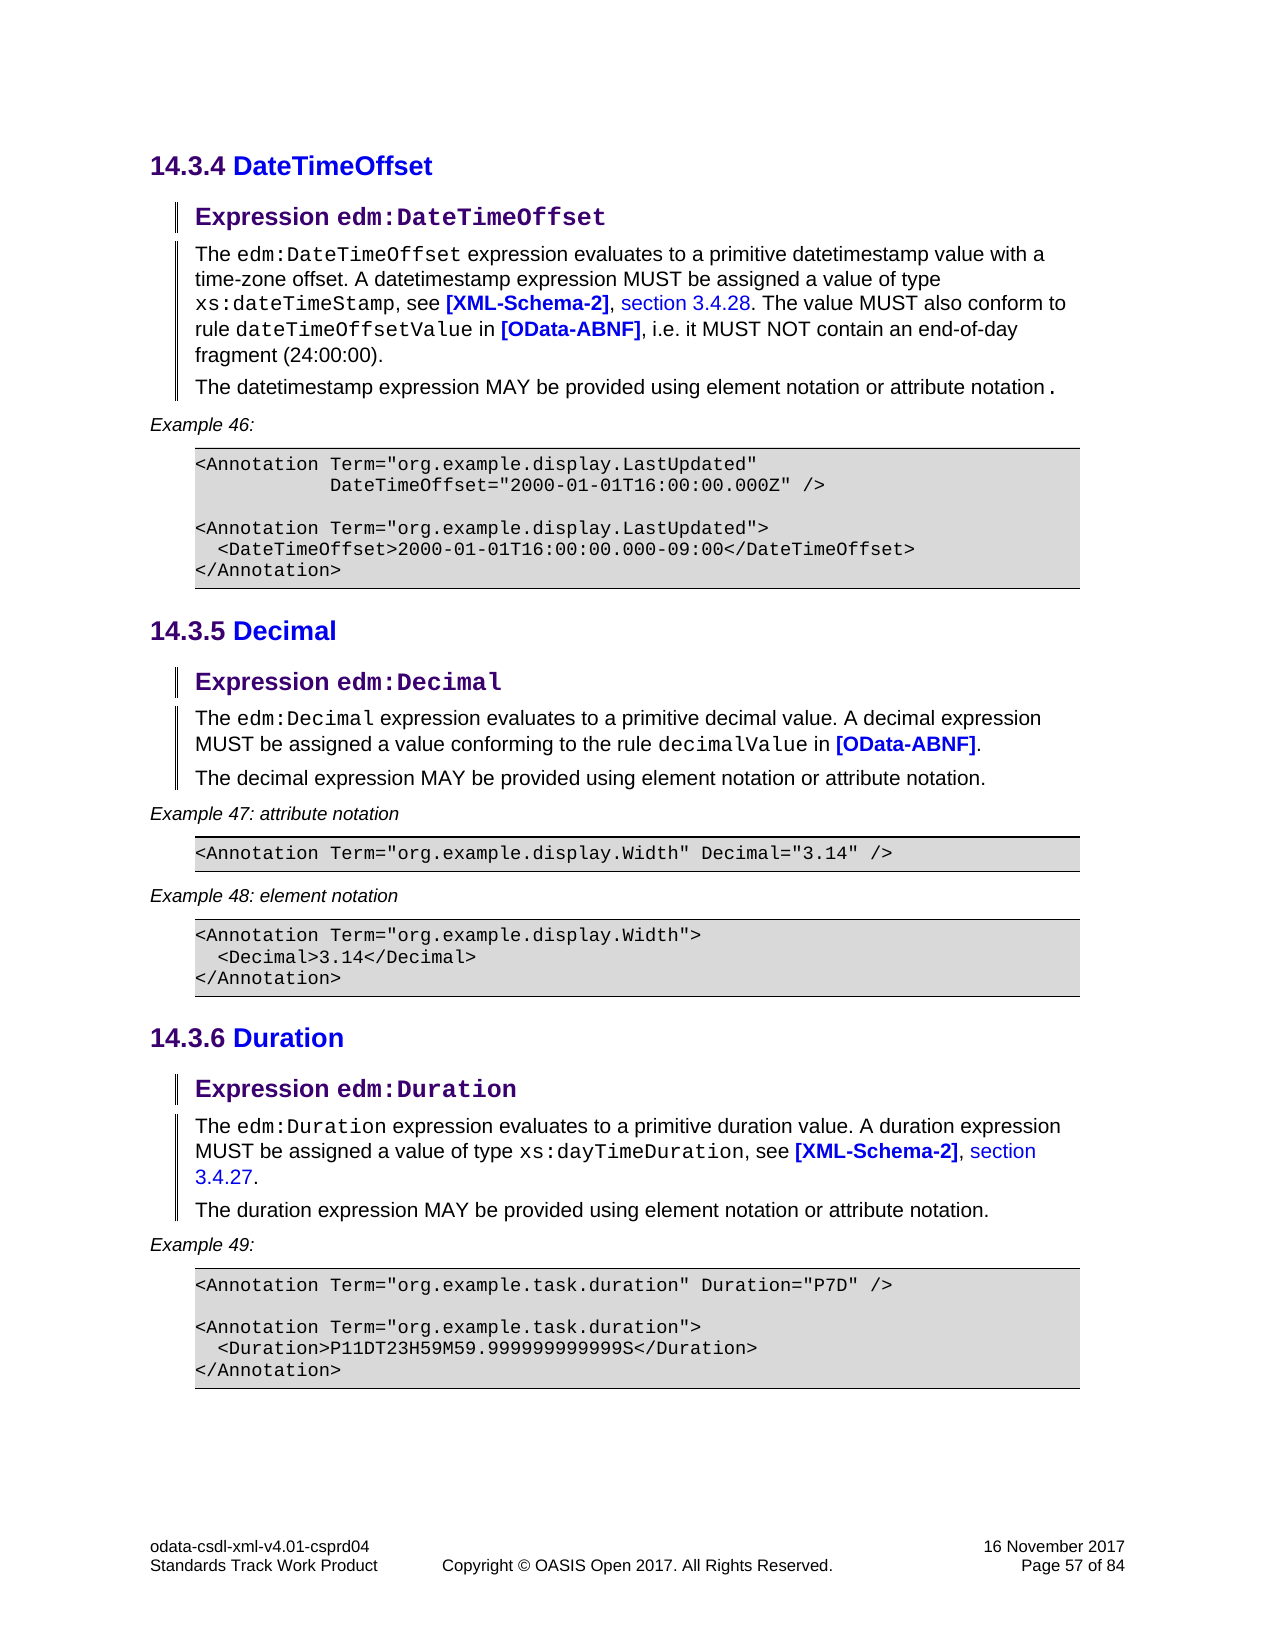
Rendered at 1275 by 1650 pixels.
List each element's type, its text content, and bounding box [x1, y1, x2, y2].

text The duration expression MAY be provided using element notation or attribute notation. [178, 1197, 1080, 1221]
text Example 48: element notation [150, 885, 1125, 906]
text Example 46: [150, 413, 1125, 435]
subtitle DateTimeOffset [150, 150, 1125, 181]
subtitle Expression edm:Duration [178, 1074, 1125, 1105]
text <Annotation Term="org.example.display.LastUpdated" [195, 449, 1080, 469]
text The decimal expression MAY be provided using element notation or attribute notation. [178, 766, 1080, 790]
subtitle Decimal [150, 614, 1125, 646]
text <Annotation Term="org.example.display.Width" Decimal="3.14" /> [195, 838, 1080, 871]
text Example 47: attribute notation [150, 802, 1125, 824]
text The datetimestamp expression MAY be provided using element notation or attribute notation. [178, 375, 1080, 401]
subtitle Duration [150, 1022, 1125, 1053]
text The edm:DateTimeOffset expression evaluates to a primitive datetimestamp value with a time-zone offset. A datetimestamp expression MUST be assigned a value of type xs:dateTimeStamp, see [XML-Schema-2], section 3.4.28. The value MUST also conform to rule dateTimeOffsetValue in [OData-ABNF], i.e. it MUST NOT contain an end-of-day fragment (24:00:00). [178, 241, 1080, 367]
text The edm:Duration expression evaluates to a primitive duration value. A duration expression MUST be assigned a value of type xs:dayTimeDuration, see [XML-Schema-2], section 3.4.27. [175, 1113, 1080, 1189]
text The edm:Decimal expression evaluates to a primitive decimal value. A decimal expression MUST be assigned a value conforming to the rule decimalValue in [OData-ABNF]. [178, 706, 1080, 758]
text DateTimeOffset="2000-01-01T16:00:00.000Z" /> <Annotation Term="org.example.display.LastUpdated"> <DateTimeOffset>2000-01-01T16:00:00.000-09:00</DateTimeOffset> </Annotation> [195, 469, 1080, 588]
subtitle Expression edm:Decimal [178, 667, 1125, 698]
text <Annotation Term="org.example.task.duration" Duration="P7D" /> <Annotation Term="org.example.task.duration"> <Duration>P11DT23H59M59.999999999999S</Duration> </Annotation> [195, 1269, 1080, 1388]
text <Annotation Term="org.example.display.Width"> <Decimal>3.14</Decimal> </Annotation> [195, 920, 1080, 996]
text Example 49: [150, 1234, 1125, 1256]
subtitle Expression edm:DateTimeOffset [178, 202, 1125, 233]
